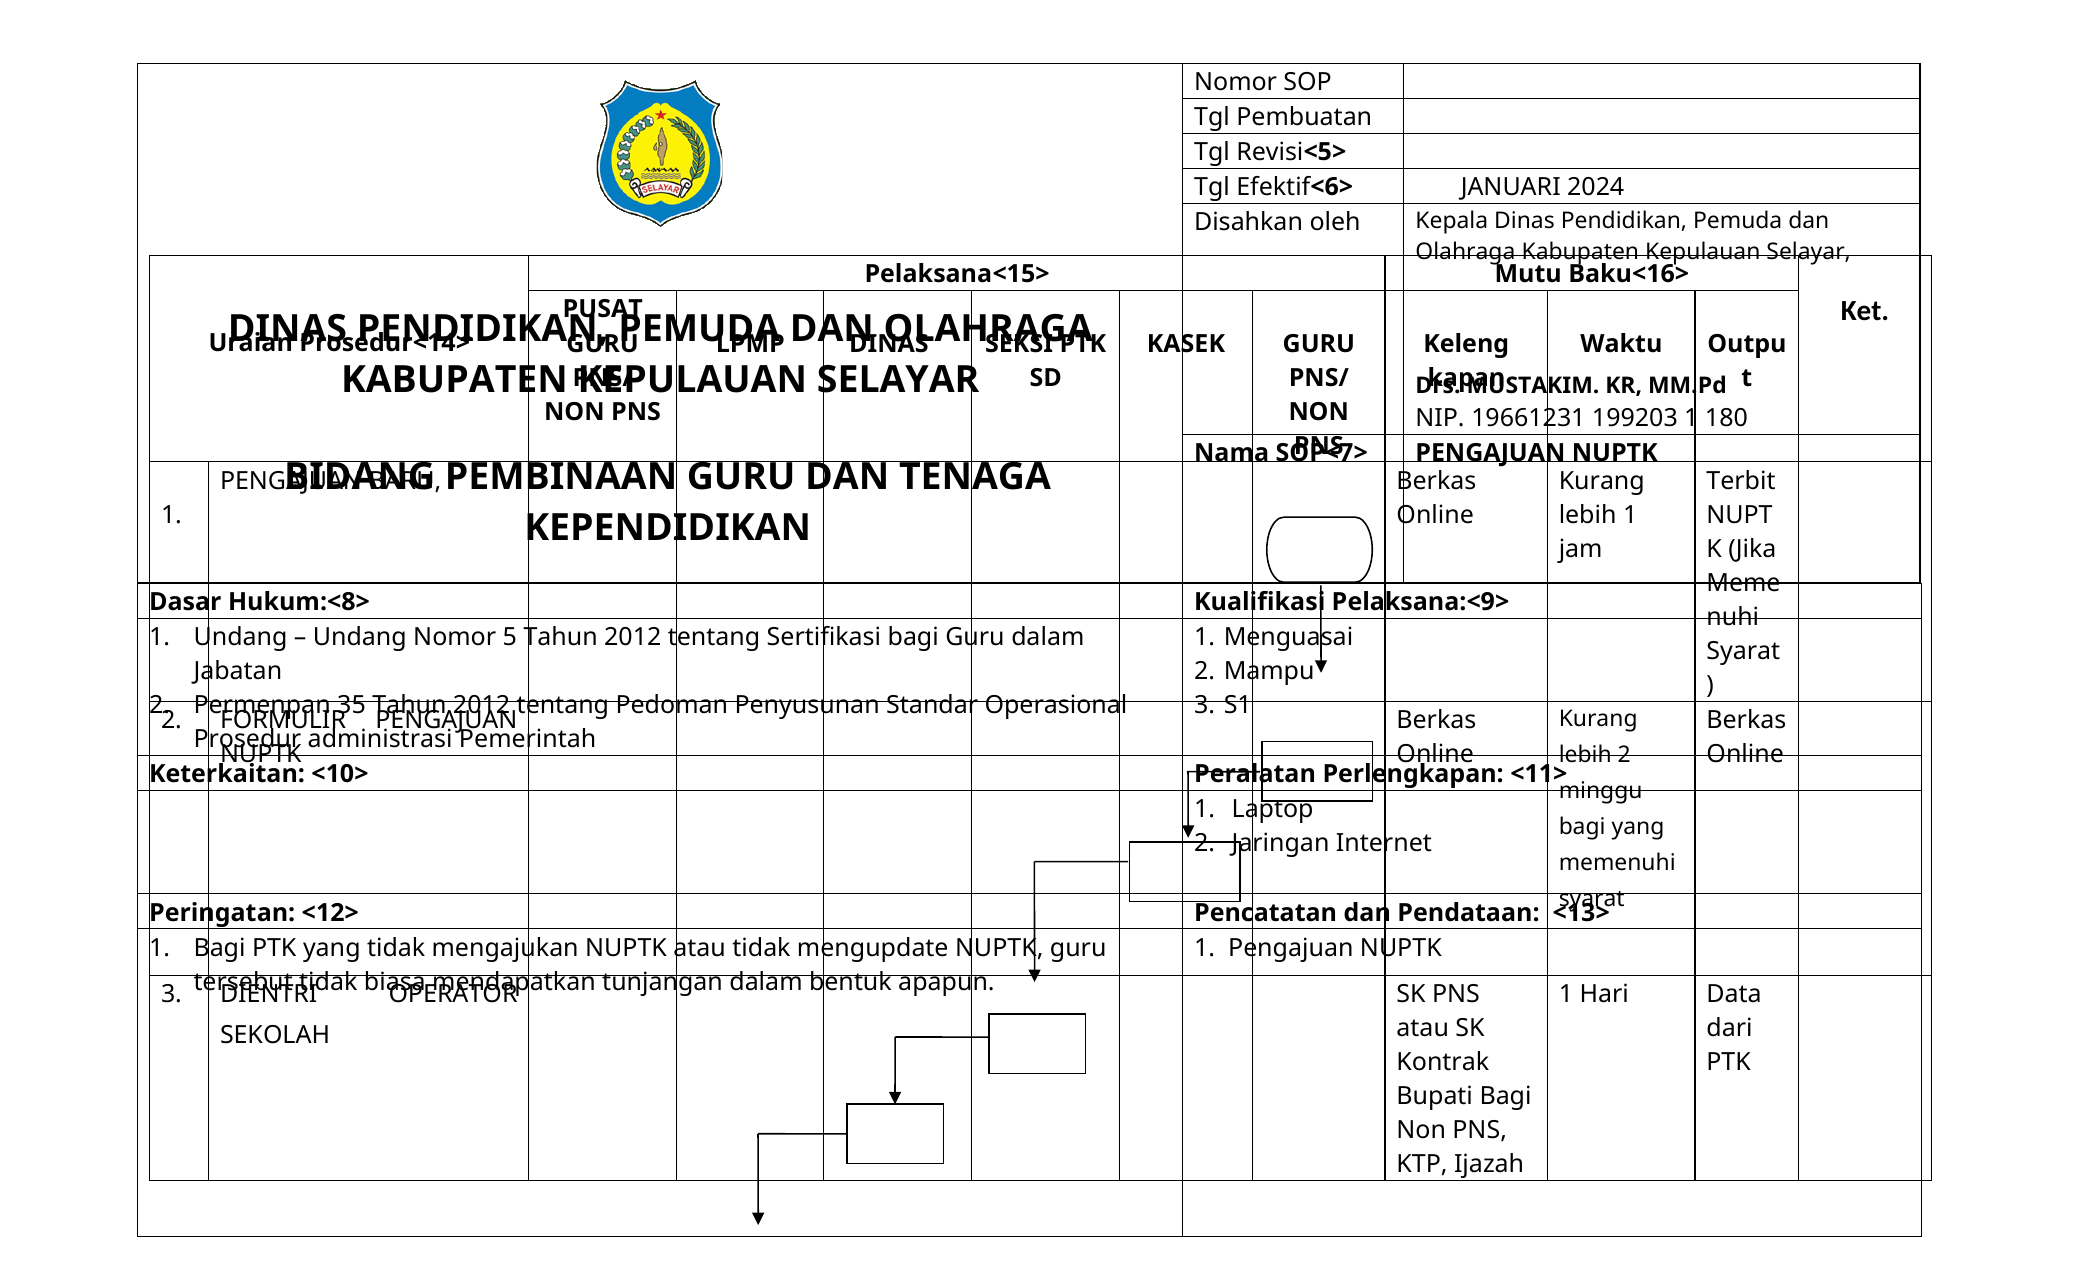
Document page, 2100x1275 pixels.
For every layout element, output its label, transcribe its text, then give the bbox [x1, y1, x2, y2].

table_header DINAS PENDIDIKAN, PEMUDA DAN OLAHRAGA KABUPATEN KEPULAUAN SELAYAR BIDANG PEMBINAAN GURU DAN TENAGA KEPENDIDIKAN [138, 64, 1182, 582]
table_cell Bagi PTK yang tidak mengajukan NUPTK atau tidak mengupdate NUPTK, guru tersebut tidak biasa mendapatkan tunjangan dalam bentuk apapun. [138, 929, 1182, 1236]
table_cell Laptop Jaringan Internet [1183, 791, 1921, 893]
table_cell [1922, 702, 1931, 974]
table_cell Undang – Undang Nomor 5 Tahun 2012 tentang Sertifikasi bagi Guru dalam Jabatan Permenpan 35 Tahun 2012 tentang Pedoman Penyusunan Standar Operasional Prosedur administrasi Pemerintah [138, 619, 1182, 755]
table_cell Dasar Hukum:<8> [138, 584, 1182, 618]
table_cell [1404, 134, 1919, 168]
table_cell Menguasai Mampu S1 [1183, 619, 1921, 755]
table_header Nomor SOP [1183, 64, 1403, 97]
table_cell Kepala Dinas Pendidikan, Pemuda dan Olahraga Kabupaten Kepulauan Selayar, Drs. MUSTAKIM. KR, MM.Pd NIP. 19661231 199203 1 180 [1404, 204, 1919, 434]
table_cell 1. Pengajuan NUPTK [1183, 929, 1921, 1236]
table_cell Peringatan: <12> [138, 894, 1182, 928]
picture [596, 80, 723, 227]
table_cell [1922, 976, 1931, 1180]
table_cell PENGAJUAN NUPTK [1404, 435, 1919, 582]
table_cell Pencatatan dan Pendataan: <13> [1183, 894, 1921, 928]
table_cell Keterkaitan: <10> [138, 756, 1182, 790]
table_cell [1404, 99, 1919, 133]
table_cell Tgl Efektif<6> [1183, 169, 1403, 203]
table_cell Tgl Revisi<5> [1183, 134, 1403, 168]
table_cell Nama SOP<7> [1183, 435, 1403, 582]
table_cell Disahkan oleh [1183, 204, 1403, 434]
table_cell Peralatan Perlengkapan: <11> [1183, 756, 1921, 790]
table_header [1404, 64, 1919, 97]
table_cell Tgl Pembuatan [1183, 99, 1403, 133]
table_cell [138, 791, 1182, 893]
table_cell JANUARI 2024 [1404, 169, 1919, 203]
table_cell Kualifikasi Pelaksana:<9> [1183, 584, 1921, 618]
table_cell [1921, 462, 1931, 701]
